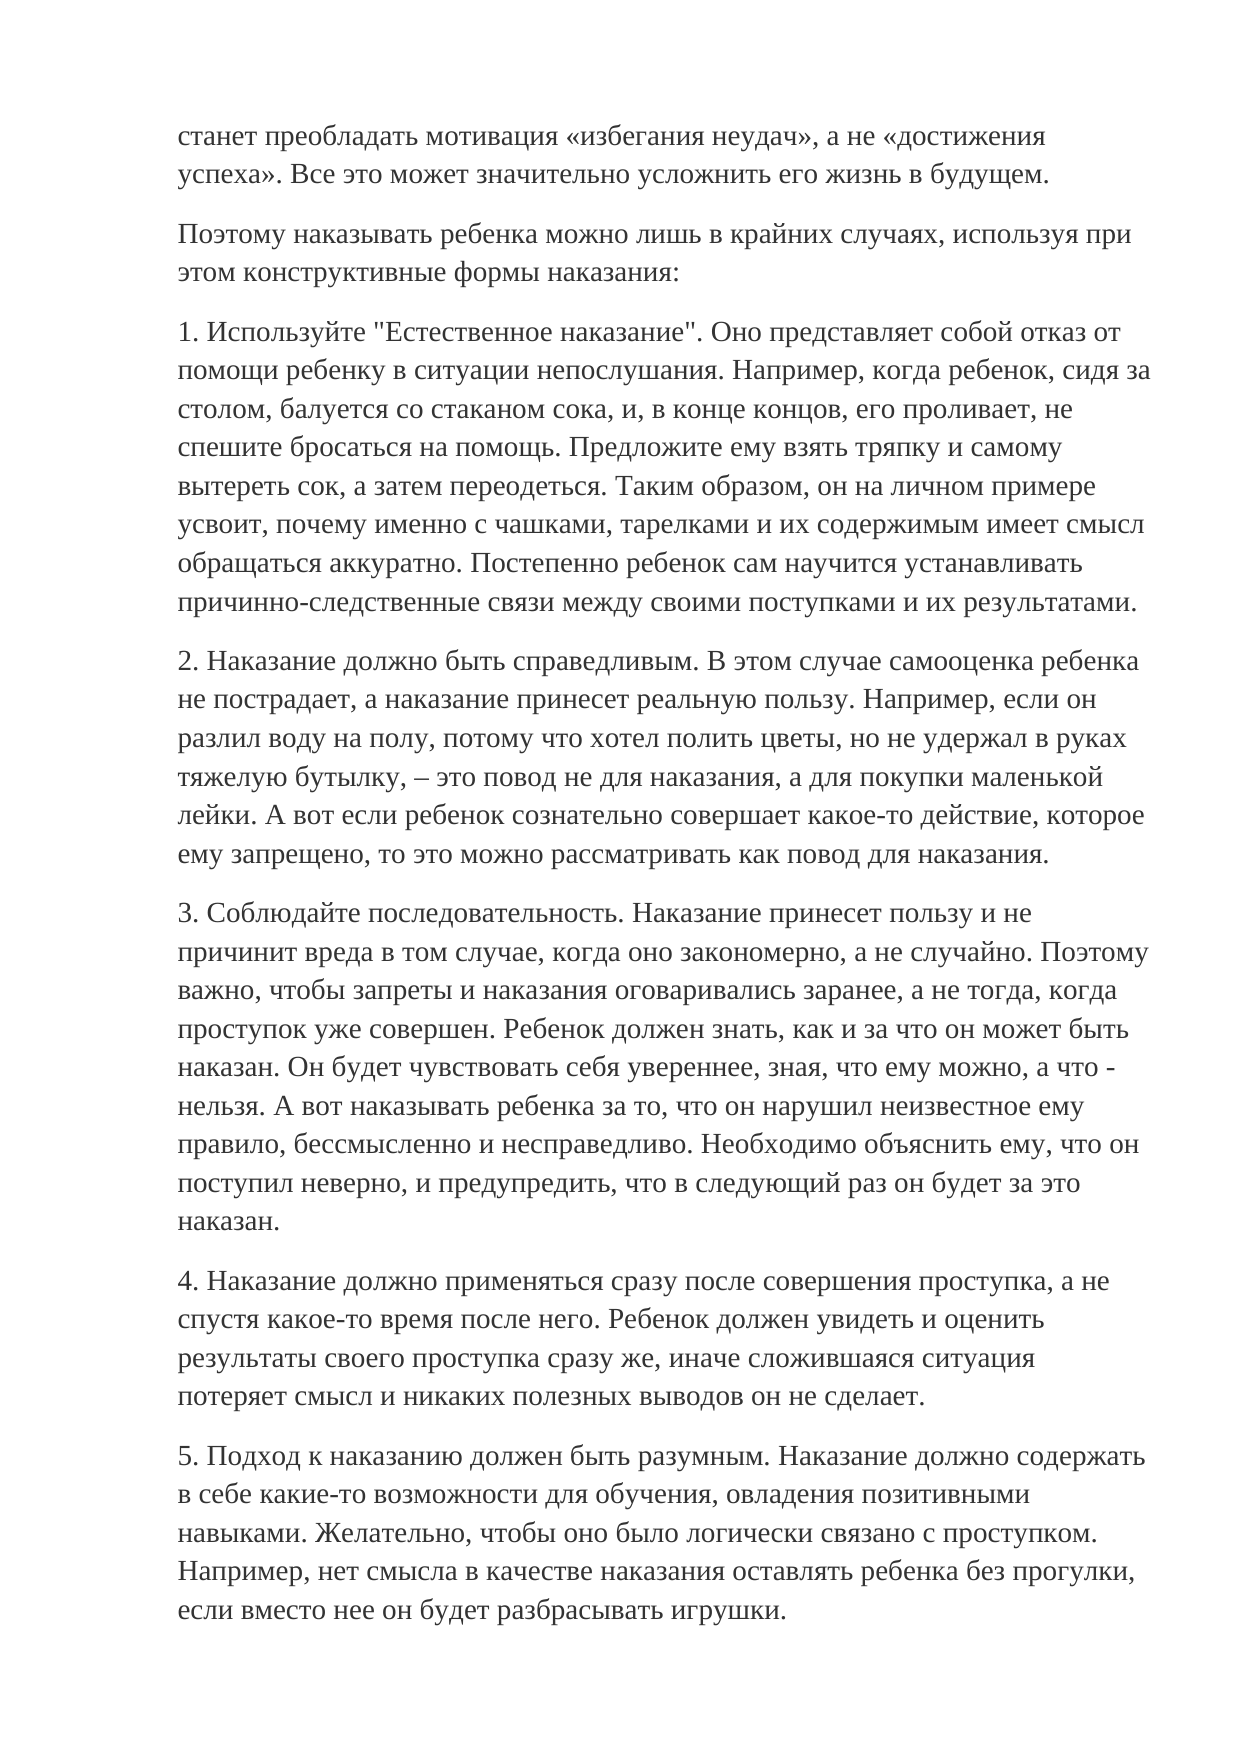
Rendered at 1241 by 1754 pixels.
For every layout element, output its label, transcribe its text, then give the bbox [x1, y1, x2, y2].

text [177, 118, 1152, 190]
text Поэтому наказывать ребенка можно лишь в крайних случаях, используя при этом конструктивные формы наказания: [177, 216, 1152, 288]
text 5. Подход к наказанию должен быть разумным. Наказание должно содержать в себе какие-то возможности для обучения, овладения позитивными навыками. Желательно, чтобы оно было логически связано с проступком. Например, нет смысла в качестве наказания оставлять ребенка без прогулки, если вместо нее он будет разбрасывать игрушки. [177, 1438, 1152, 1626]
text 3. Соблюдайте последовательность. Наказание принесет пользу и не причинит вреда в том случае, когда оно закономерно, а не случайно. Поэтому важно, чтобы запреты и наказания оговаривались заранее, а не тогда, когда проступок уже совершен. Ребенок должен знать, как и за что он может быть наказан. Он будет чувствовать себя увереннее, зная, что ему можно, а что - нельзя. А вот наказывать ребенка за то, что он нарушил неизвестное ему правило, бессмысленно и несправедливо. Необходимо объяснить ему, что он поступил неверно, и предупредить, что в следующий раз он будет за это наказан. [177, 895, 1152, 1237]
text 4. Наказание должно применяться сразу после совершения проступка, а не спустя какое-то время после него. Ребенок должен увидеть и оценить результаты своего проступка сразу же, иначе сложившаяся ситуация потеряет смысл и никаких полезных выводов он не сделает. [177, 1263, 1152, 1412]
text 2. Наказание должно быть справедливым. В этом случае самооценка ребенка не пострадает, а наказание принесет реальную пользу. Например, если он разлил воду на полу, потому что хотел полить цветы, но не удержал в руках тяжелую бутылку, – это повод не для наказания, а для покупки маленькой лейки. А вот если ребенок сознательно совершает какое-то действие, которое ему запрещено, то это можно рассматривать как повод для наказания. [177, 643, 1152, 869]
text 1. Используйте "Естественное наказание". Оно представляет собой отказ от помощи ребенку в ситуации непослушания. Например, когда ребенок, сидя за столом, балуется со стаканом сока, и, в конце концов, его проливает, не спешите бросаться на помощь. Предложите ему взять тряпку и самому вытереть сок, а затем переодеться. Таким образом, он на личном примере усвоит, почему именно с чашками, тарелками и их содержимым имеет смысл обращаться аккуратно. Постепенно ребенок сам научится устанавливать причинно-следственные связи между своими поступками и их результатами. [177, 314, 1152, 617]
